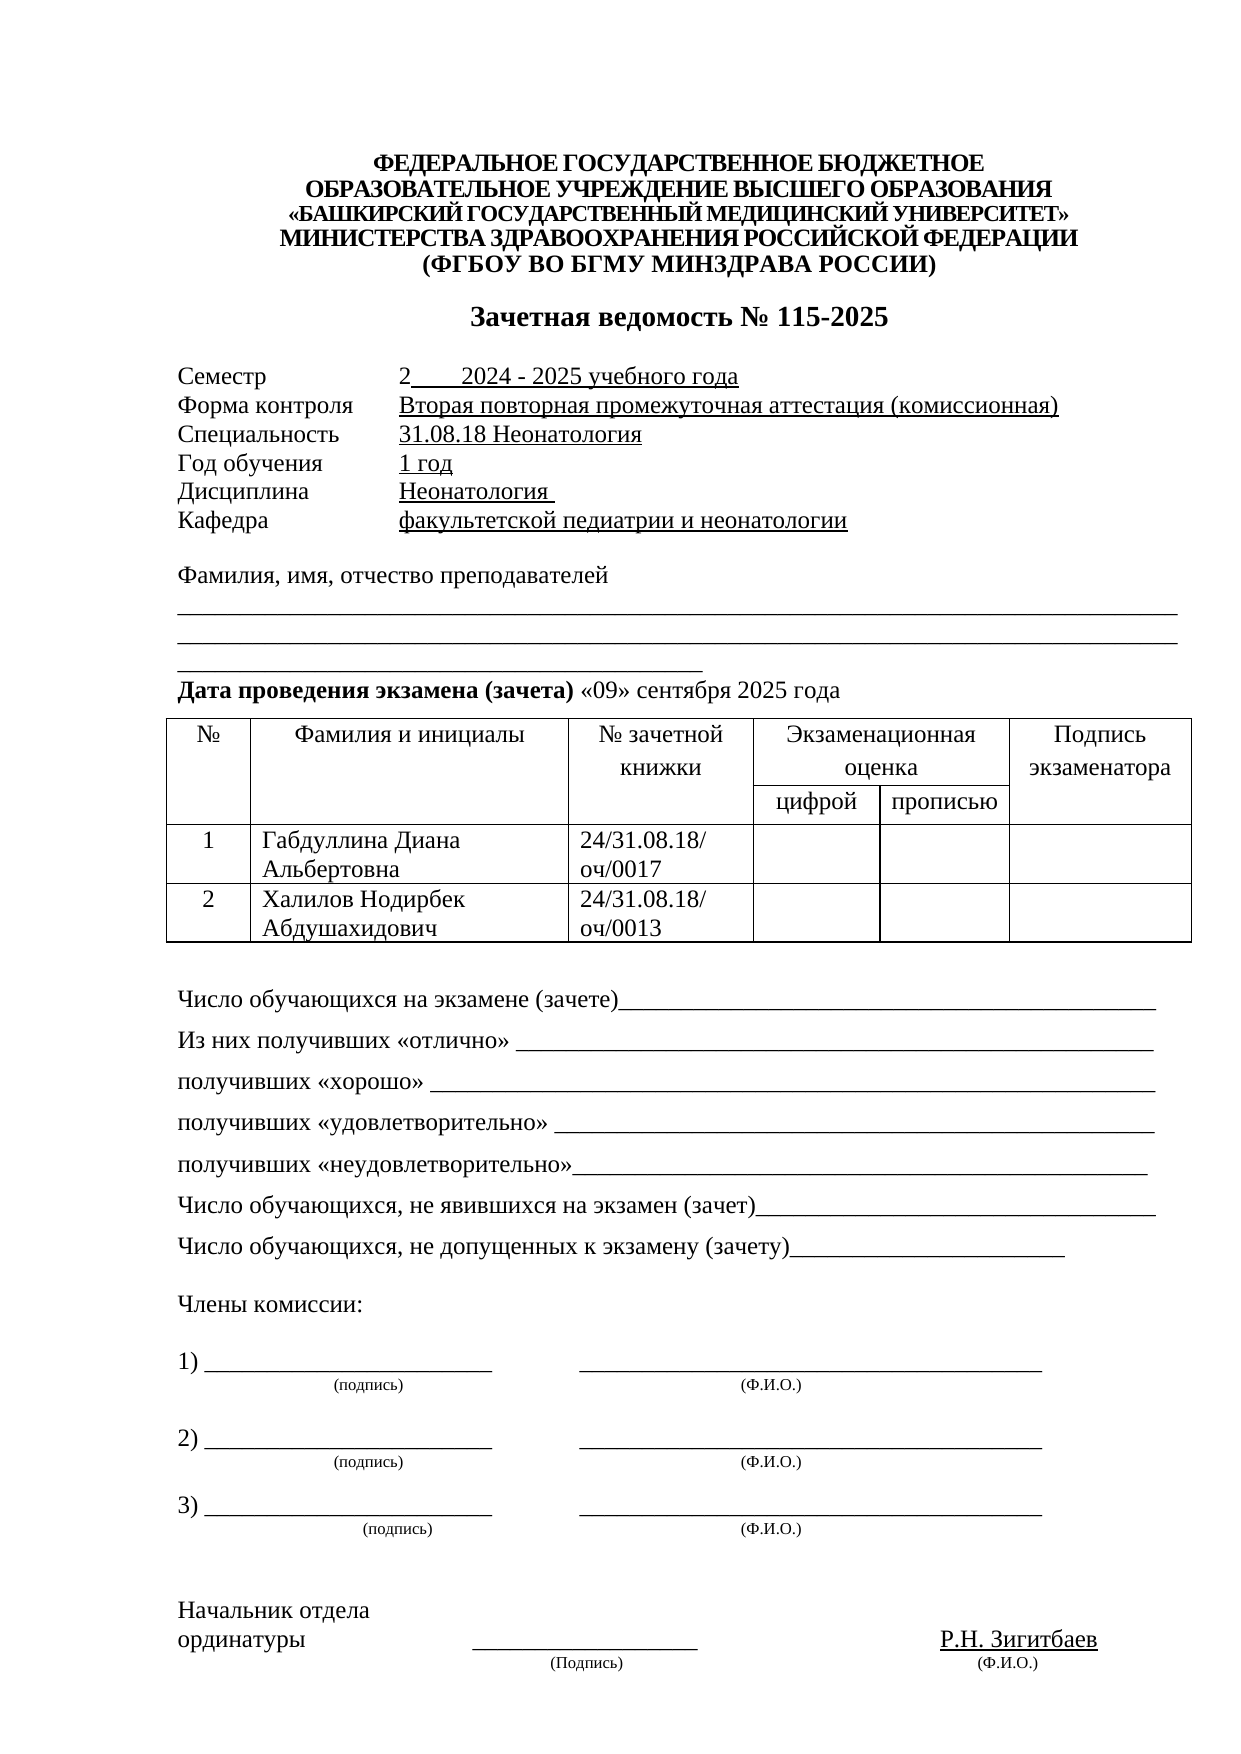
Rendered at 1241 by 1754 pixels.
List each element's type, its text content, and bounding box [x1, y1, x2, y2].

table_header № зачетной книжки [569, 719, 753, 824]
text Начальник отдела [177, 1595, 1181, 1624]
text получивших «неудовлетворительно»______________________________________________ [177, 1149, 1181, 1177]
table_header Экзаменационная оценка [754, 719, 1009, 785]
table_cell прописью [881, 786, 1009, 824]
text Из них получивших «отлично» ___________________________________________________ [177, 1025, 1181, 1054]
subtitle ФЕДЕРАЛЬНОЕ ГОСУДАРСТВЕННОЕ БЮДЖЕТНОЕ [177, 151, 1181, 176]
text Дата проведения экзамена (зачета) «09» сентября 2025 года [177, 675, 1181, 704]
table_cell [754, 825, 879, 883]
text Семестр 2 2024 - 2025 учебного года [177, 361, 1181, 390]
text Число обучающихся, не явившихся на экзамен (зачет)________________________________ [177, 1190, 1181, 1219]
text Год обучения 1 год [177, 448, 1181, 476]
text Фамилия, имя, отчество преподавателей __________________________________________________________________________________________________________________________________________________________________________________________________________ [177, 560, 1181, 675]
text (подпись) (Ф.И.О.) [177, 1452, 1181, 1471]
table_cell Габдуллина Диана Альбертовна [251, 825, 568, 883]
text Кафедра факультетской педиатрии и неонатологии [177, 505, 1181, 534]
table_cell [1010, 884, 1191, 941]
table_header Подпись экзаменатора [1010, 719, 1191, 824]
text 3) _______________________ _____________________________________ [177, 1490, 1181, 1519]
text 1) _______________________ _____________________________________ [177, 1346, 1181, 1375]
table_cell 2 [167, 884, 250, 941]
subtitle «БАШКИРСКИЙ ГОСУДАРСТВЕННЫЙ МЕДИЦИНСКИЙ УНИВЕРСИТЕТ» [177, 202, 1181, 226]
text (подпись) (Ф.И.О.) [177, 1519, 1181, 1538]
text Число обучающихся на экзамене (зачете)___________________________________________ [177, 984, 1181, 1012]
table_header № [167, 719, 250, 824]
text (ФГБОУ ВО БГМУ МИНЗДРАВА РОССИИ) [177, 252, 1181, 277]
text получивших «хорошо» __________________________________________________________ [177, 1066, 1181, 1095]
text Специальность 31.08.18 Неонатология [177, 419, 1181, 448]
table_cell [881, 825, 1009, 883]
text (подпись) (Ф.И.О.) [177, 1375, 1181, 1394]
text 2) _______________________ _____________________________________ [177, 1423, 1181, 1452]
text Члены комиссии: [177, 1289, 1181, 1317]
table_cell цифрой [754, 786, 879, 824]
table_cell 24/31.08.18/оч/0013 [569, 884, 753, 941]
table_cell Халилов Нодирбек Абдушахидович [251, 884, 568, 941]
text ординатуры __________________ Р.Н. Зигитбаев [177, 1624, 1181, 1653]
text получивших «удовлетворительно» ________________________________________________ [177, 1107, 1181, 1136]
text Число обучающихся, не допущенных к экзамену (зачету)______________________ [177, 1231, 1181, 1260]
text Форма контроля Вторая повторная промежуточная аттестация (комиссионная) [177, 390, 1181, 419]
text Дисциплина Неонатология [177, 476, 1181, 505]
table_cell [754, 884, 879, 941]
text Зачетная ведомость № 115-2025 [177, 299, 1181, 333]
table_cell 1 [167, 825, 250, 883]
subtitle МИНИСТЕРСТВА ЗДРАВООХРАНЕНИЯ РОССИЙСКОЙ ФЕДЕРАЦИИ [177, 226, 1181, 252]
table_cell [1010, 825, 1191, 883]
table_cell [881, 884, 1009, 941]
table_cell 24/31.08.18/оч/0017 [569, 825, 753, 883]
table_header Фамилия и инициалы [251, 719, 568, 824]
subtitle ОБРАЗОВАТЕЛЬНОЕ УЧРЕЖДЕНИЕ ВЫСШЕГО ОБРАЗОВАНИЯ [177, 176, 1181, 202]
text (Подпись) (Ф.И.О.) [177, 1653, 1181, 1672]
